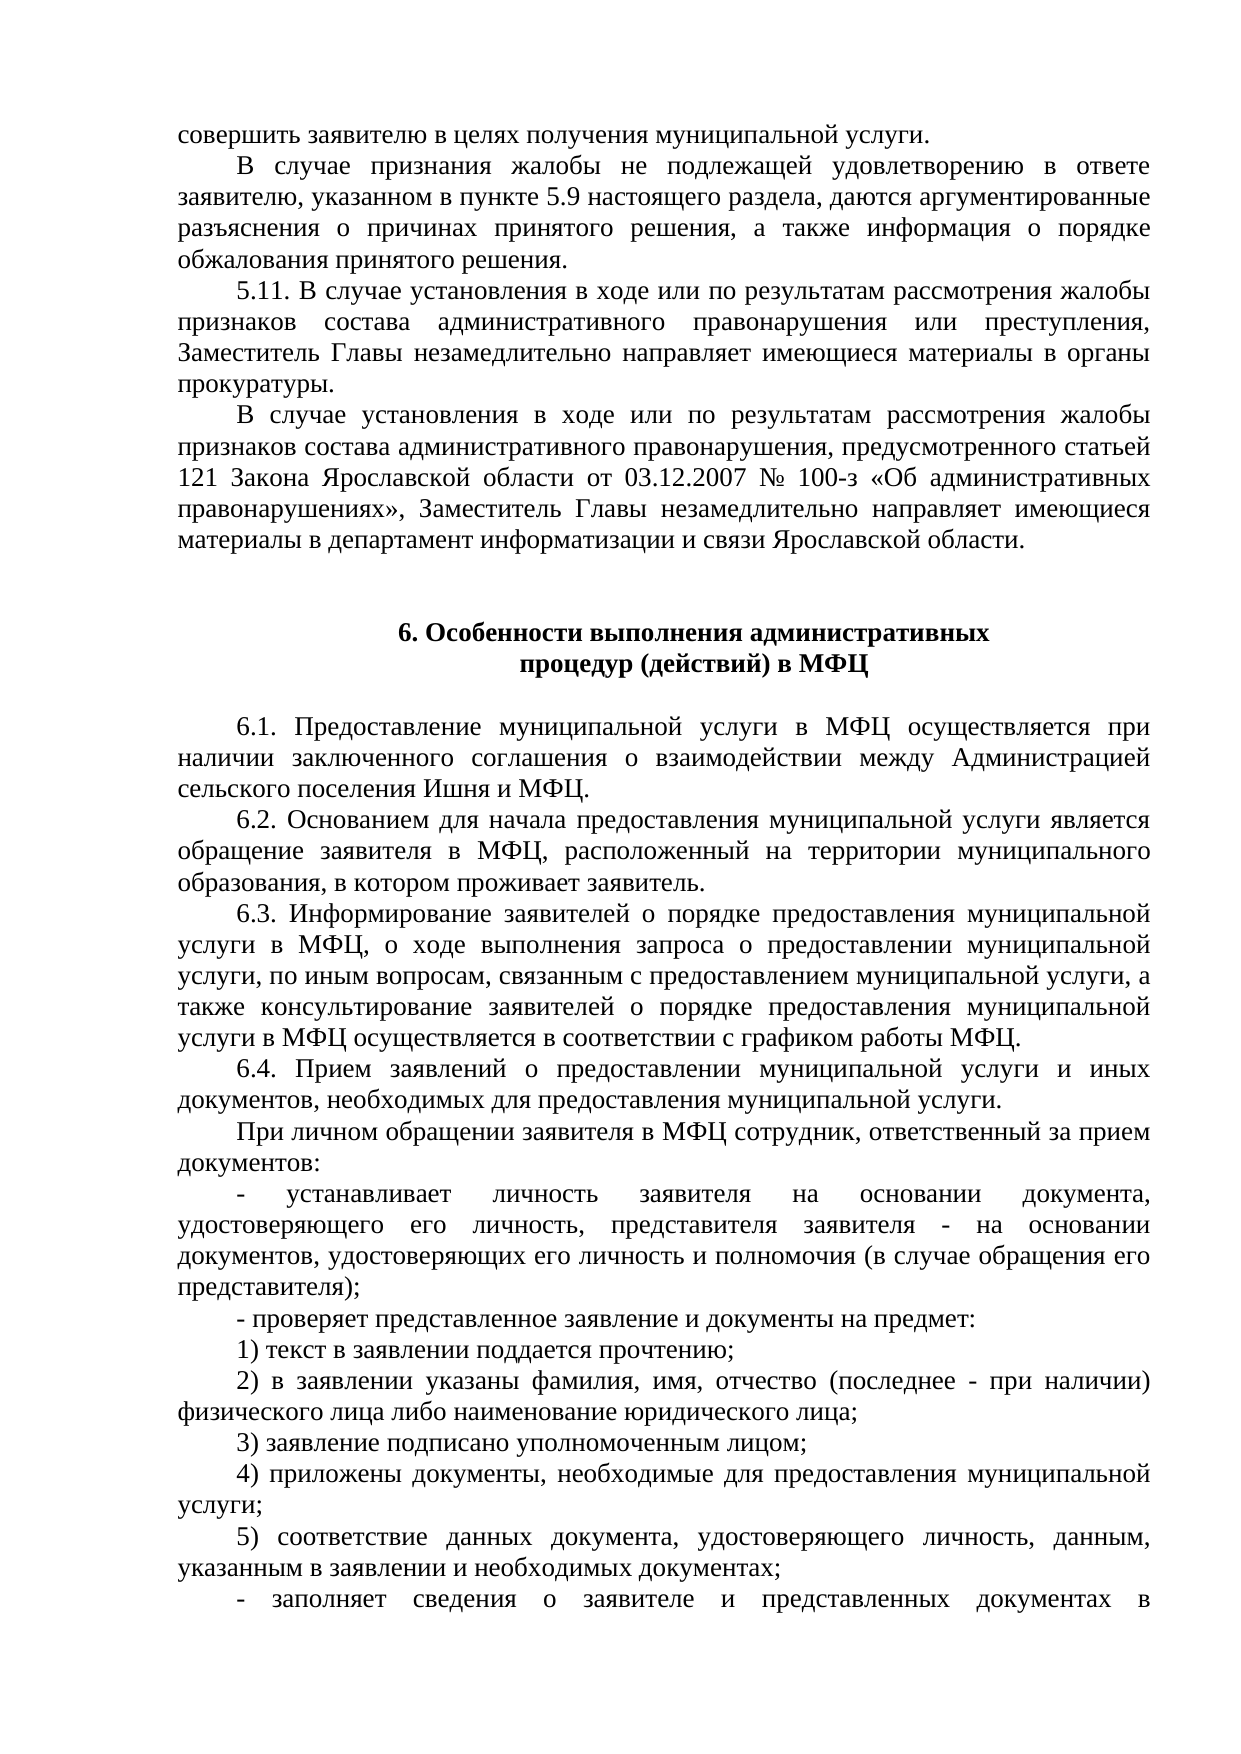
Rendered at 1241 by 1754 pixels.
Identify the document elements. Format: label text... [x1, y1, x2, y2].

text При личном обращении заявителя в МФЦ сотрудник, ответственный за прием документов: [177, 1115, 1152, 1177]
text 5.11. В случае установления в ходе или по результатам рассмотрения жалобы признаков состава административного правонарушения или преступления, Заместитель Главы незамедлительно направляет имеющиеся материалы в органы прокуратуры. [177, 274, 1152, 398]
text процедур (действий) в МФЦ [177, 648, 1152, 679]
text 4) приложены документы, необходимые для предоставления муниципальной услуги; [177, 1457, 1152, 1520]
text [177, 1582, 1152, 1613]
text 6.4. Прием заявлений о предоставлении муниципальной услуги и иных документов, необходимых для предоставления муниципальной услуги. [177, 1052, 1152, 1115]
text В случае установления в ходе или по результатам рассмотрения жалобы признаков состава административного правонарушения, предусмотренного статьей 121 Закона Ярославской области от 03.12.2007 № 100-з «Об административных правонарушениях», Заместитель Главы незамедлительно направляет имеющиеся материалы в департамент информатизации и связи Ярославской области. [177, 398, 1152, 554]
text - проверяет представленное заявление и документы на предмет: [177, 1302, 1152, 1333]
text 6.3. Информирование заявителей о порядке предоставления муниципальной услуги в МФЦ, о ходе выполнения запроса о предоставлении муниципальной услуги, по иным вопросам, связанным с предоставлением муниципальной услуги, а также консультирование заявителей о порядке предоставления муниципальной услуги в МФЦ осуществляется в соответствии с графиком работы МФЦ. [177, 897, 1152, 1052]
text В случае признания жалобы не подлежащей удовлетворению в ответе заявителю, указанном в пункте 5.9 настоящего раздела, даются аргументированные разъяснения о причинах принятого решения, а также информация о порядке обжалования принятого решения. [177, 149, 1152, 274]
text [177, 118, 1152, 149]
text 5) соответствие данных документа, удостоверяющего личность, данным, указанным в заявлении и необходимых документах; [177, 1520, 1152, 1582]
text - устанавливает личность заявителя на основании документа, удостоверяющего его личность, представителя заявителя - на основании документов, удостоверяющих его личность и полномочия (в случае обращения его представителя); [177, 1177, 1152, 1302]
text 6. Особенности выполнения административных [177, 616, 1152, 648]
text 3) заявление подписано уполномоченным лицом; [177, 1426, 1152, 1457]
text 1) текст в заявлении поддается прочтению; [177, 1333, 1152, 1364]
text 2) в заявлении указаны фамилия, имя, отчество (последнее - при наличии) физического лица либо наименование юридического лица; [177, 1364, 1152, 1426]
text 6.1. Предоставление муниципальной услуги в МФЦ осуществляется при наличии заключенного соглашения о взаимодействии между Администрацией сельского поселения Ишня и МФЦ. [177, 710, 1152, 803]
text 6.2. Основанием для начала предоставления муниципальной услуги является обращение заявителя в МФЦ, расположенный на территории муниципального образования, в котором проживает заявитель. [177, 803, 1152, 897]
